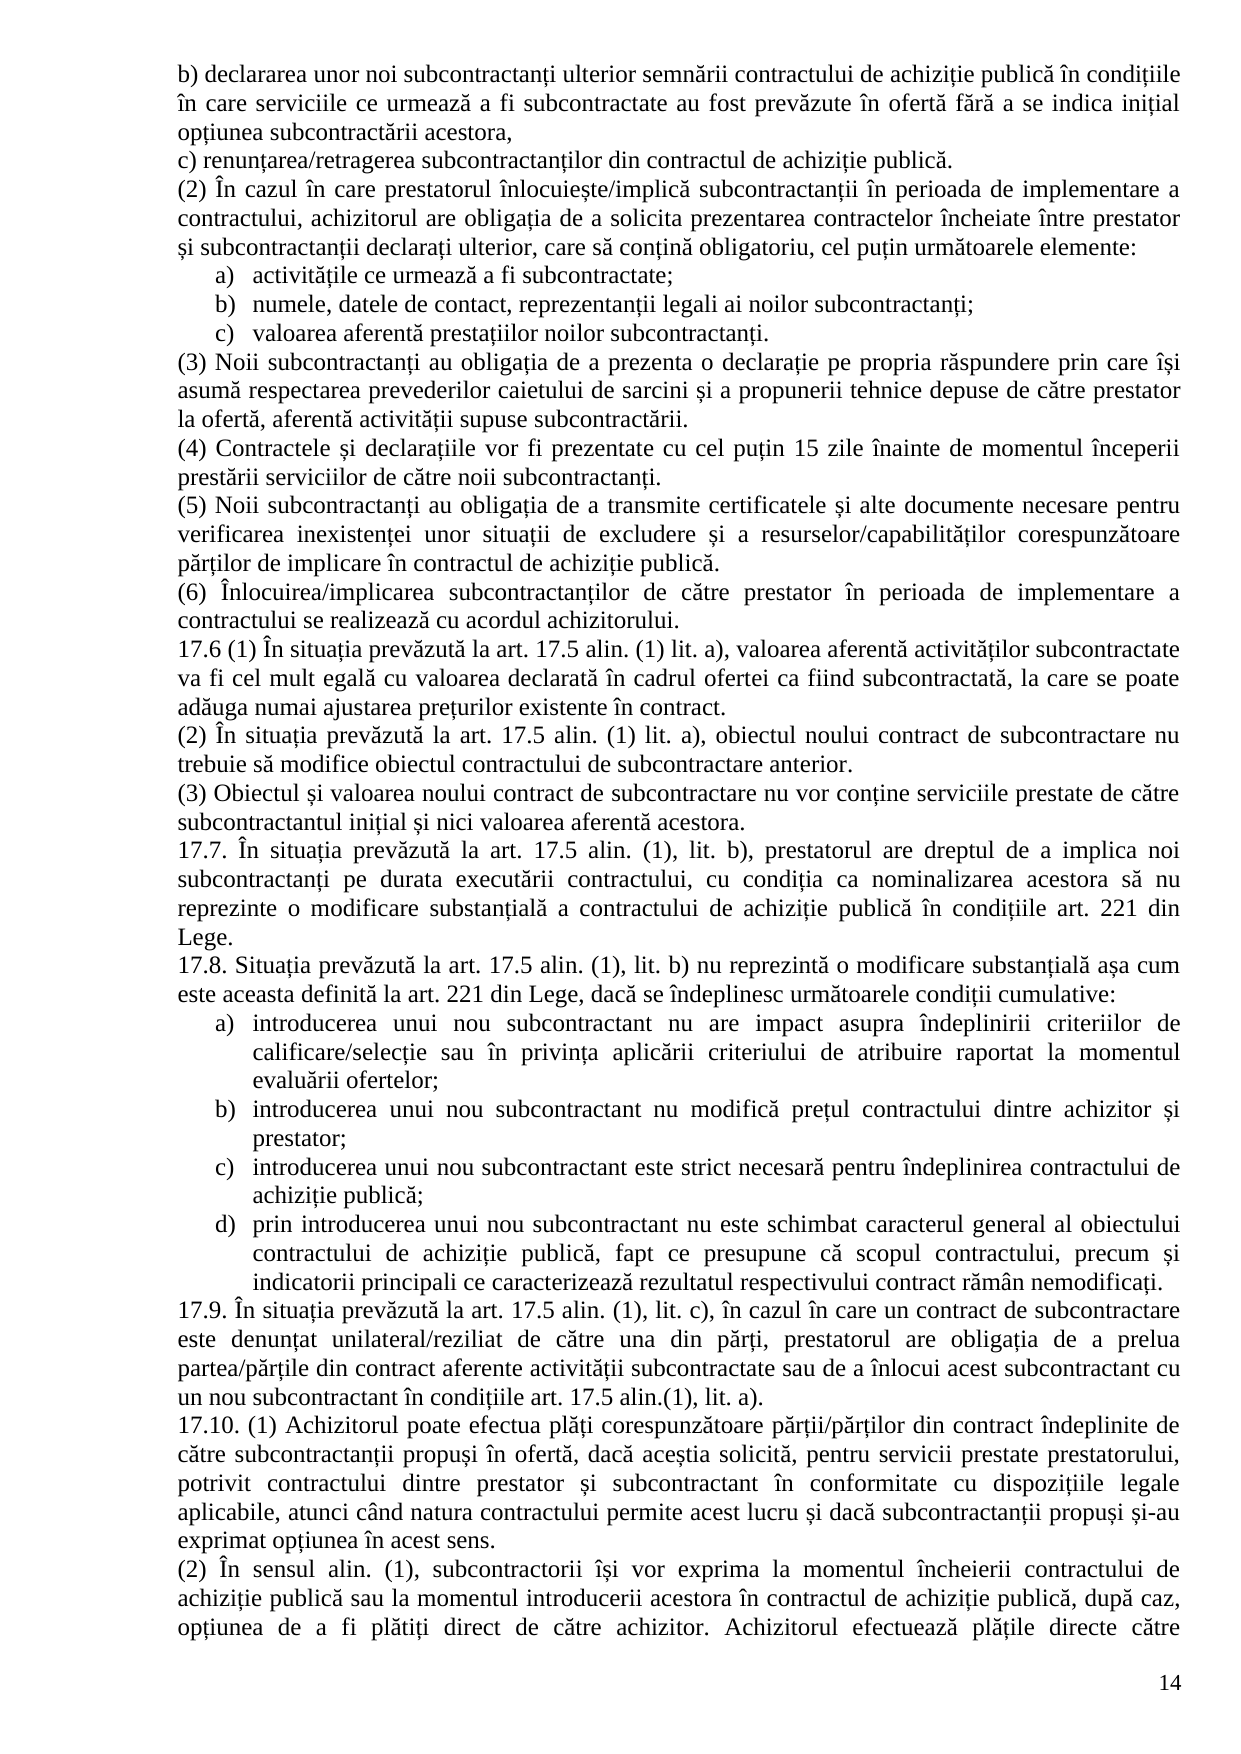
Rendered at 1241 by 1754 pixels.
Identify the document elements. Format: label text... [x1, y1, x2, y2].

list introducerea unui nou subcontractant este strict necesară pentru îndeplinirea contractului de achiziție publică; [215, 1152, 1181, 1209]
text 17.6 (1) În situația prevăzută la art. 17.5 alin. (1) lit. a), valoarea aferentă activităților subcontractate va fi cel mult egală cu valoarea declarată în cadrul ofertei ca fiind subcontractată, la care se poate adăuga numai ajustarea prețurilor existente în contract. [177, 634, 1181, 720]
text (3) Obiectul și valoarea noului contract de subcontractare nu vor conține serviciile prestate de către subcontractantul inițial și nici valoarea aferentă acestora. [177, 778, 1181, 835]
text (2) În situația prevăzută la art. 17.5 alin. (1) lit. a), obiectul noului contract de subcontractare nu trebuie să modifice obiectul contractului de subcontractare anterior. [177, 720, 1181, 778]
list prin introducerea unui nou subcontractant nu este schimbat caracterul general al obiectului contractului de achiziție publică, fapt ce presupune că scopul contractului, precum și indicatorii principali ce caracterizează rezultatul respectivului contract rămân nemodificați. [215, 1209, 1181, 1295]
text 17.8. Situația prevăzută la art. 17.5 alin. (1), lit. b) nu reprezintă o modificare substanțială așa cum este aceasta definită la art. 221 din Lege, dacă se îndeplinesc următoarele condiții cumulative: [177, 950, 1181, 1008]
list numele, datele de contact, reprezentanții legali ai noilor subcontractanți; [215, 289, 1181, 318]
text (5) Noii subcontractanți au obligația de a transmite certificatele și alte documente necesare pentru verificarea inexistenței unor situații de excludere și a resurselor/capabilităților corespunzătoare părților de implicare în contractul de achiziție publică. [177, 490, 1181, 577]
list activitățile ce urmează a fi subcontractate; [215, 260, 1181, 289]
text c) renunțarea/retragerea subcontractanților din contractul de achiziție publică. [177, 145, 1181, 174]
text 17.7. În situația prevăzută la art. 17.5 alin. (1), lit. b), prestatorul are dreptul de a implica noi subcontractanți pe durata executării contractului, cu condiția ca nominalizarea acestora să nu reprezinte o modificare substanțială a contractului de achiziție publică în condițiile art. 221 din Lege. [177, 835, 1181, 950]
text b) declararea unor noi subcontractanți ulterior semnării contractului de achiziție publică în condițiile în care serviciile ce urmează a fi subcontractate au fost prevăzute în ofertă fără a se indica inițial opțiunea subcontractării acestora, [177, 59, 1181, 145]
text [177, 1554, 1181, 1640]
list introducerea unui nou subcontractant nu modifică prețul contractului dintre achizitor și prestator; [215, 1094, 1181, 1152]
text 17.10. (1) Achizitorul poate efectua plăți corespunzătoare părții/părților din contract îndeplinite de către subcontractanții propuși în ofertă, dacă aceștia solicită, pentru servicii prestate prestatorului, potrivit contractului dintre prestator și subcontractant în conformitate cu dispozițiile legale aplicabile, atunci când natura contractului permite acest lucru și dacă subcontractanții propuși și-au exprimat opțiunea în acest sens. [177, 1410, 1181, 1554]
text (4) Contractele și declarațiile vor fi prezentate cu cel puțin 15 zile înainte de momentul începerii prestării serviciilor de către noii subcontractanți. [177, 433, 1181, 490]
text (6) Înlocuirea/implicarea subcontractanților de către prestator în perioada de implementare a contractului se realizează cu acordul achizitorului. [177, 577, 1181, 634]
list introducerea unui nou subcontractant nu are impact asupra îndeplinirii criteriilor de calificare/selecție sau în privința aplicării criteriului de atribuire raportat la momentul evaluării ofertelor; [215, 1008, 1181, 1094]
list valoarea aferentă prestațiilor noilor subcontractanți. [215, 318, 1181, 347]
text 17.9. În situația prevăzută la art. 17.5 alin. (1), lit. c), în cazul în care un contract de subcontractare este denunțat unilateral/reziliat de către una din părți, prestatorul are obligația de a prelua partea/părțile din contract aferente activității subcontractate sau de a înlocui acest subcontractant cu un nou subcontractant în condițiile art. 17.5 alin.(1), lit. a). [177, 1295, 1181, 1410]
text (2) În cazul în care prestatorul înlocuiește/implică subcontractanții în perioada de implementare a contractului, achizitorul are obligația de a solicita prezentarea contractelor încheiate între prestator și subcontractanții declarați ulterior, care să conțină obligatoriu, cel puțin următoarele elemente: [177, 174, 1181, 260]
text (3) Noii subcontractanți au obligația de a prezenta o declarație pe propria răspundere prin care își asumă respectarea prevederilor caietului de sarcini și a propunerii tehnice depuse de către prestator la ofertă, aferentă activității supuse subcontractării. [177, 347, 1181, 433]
